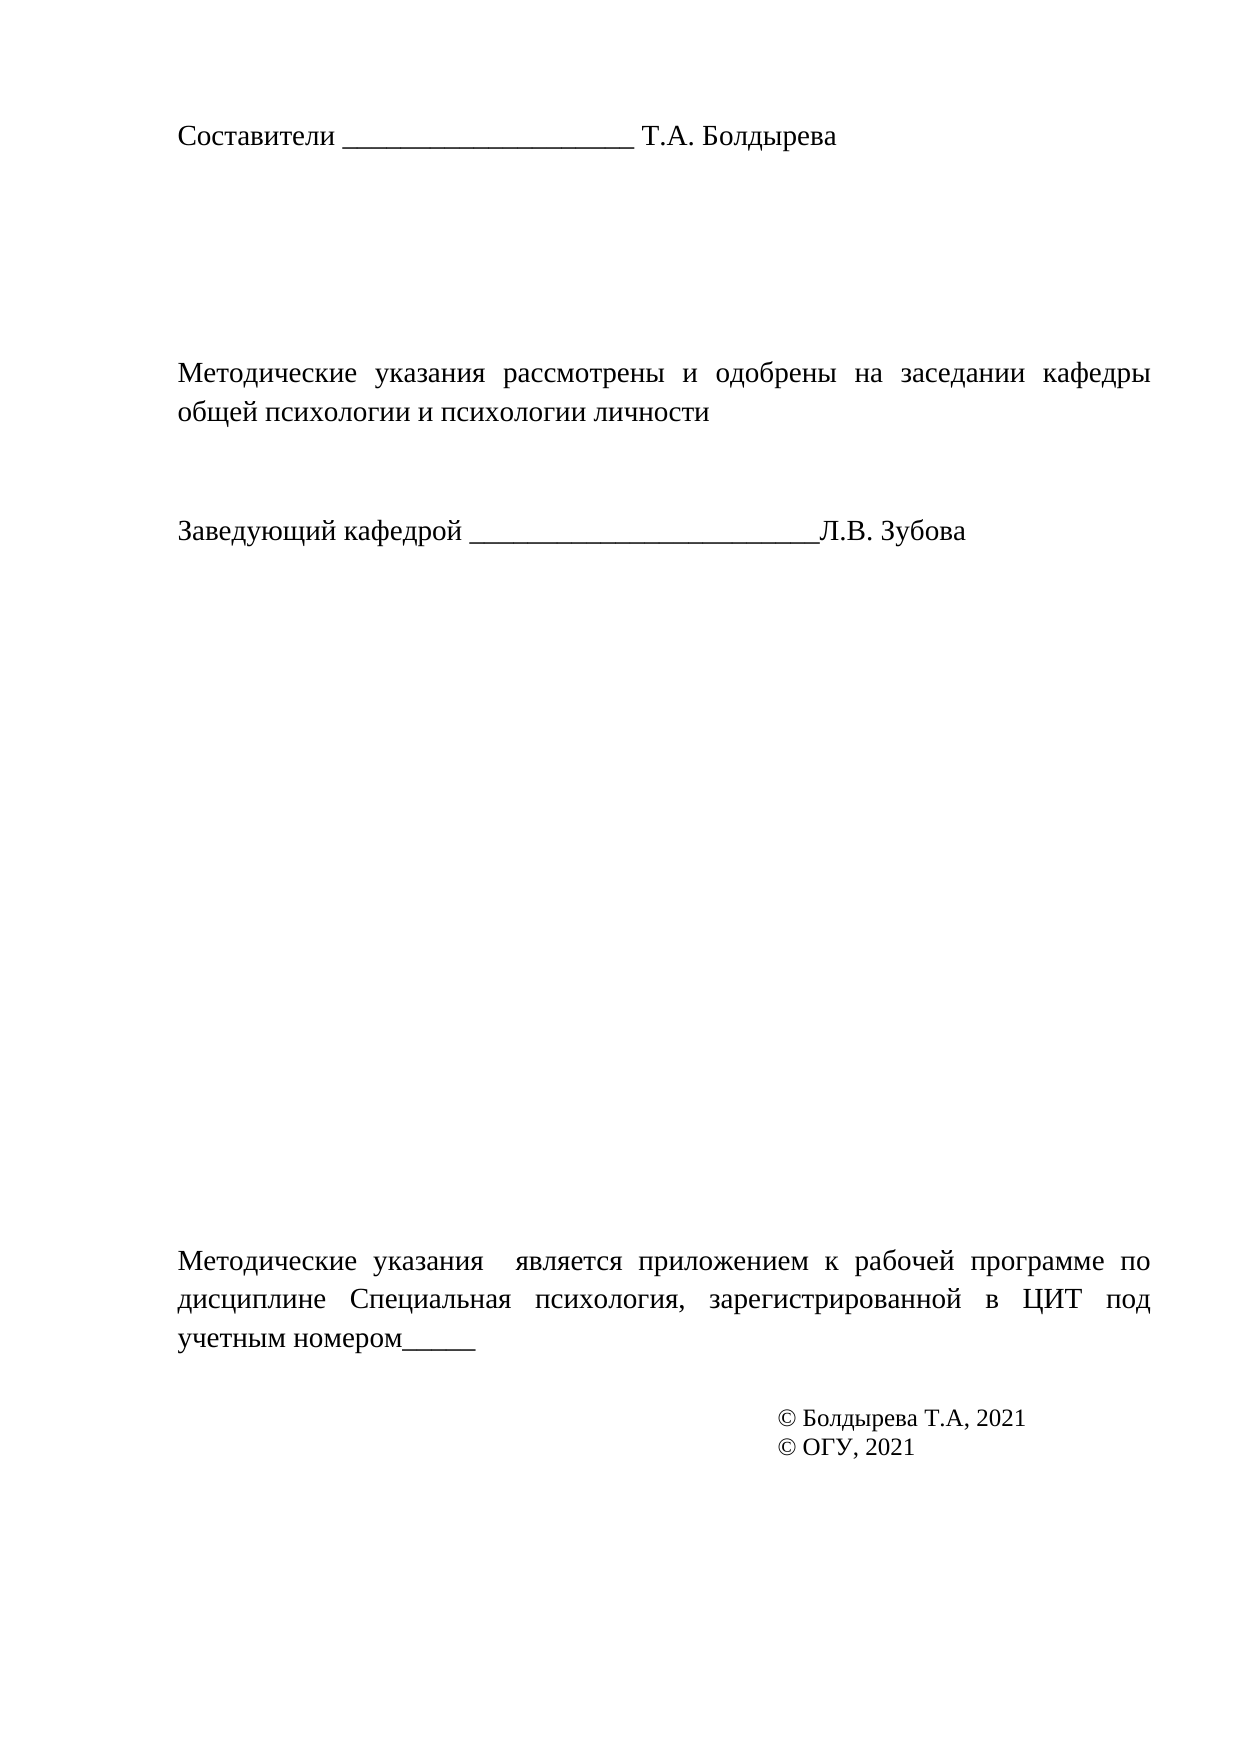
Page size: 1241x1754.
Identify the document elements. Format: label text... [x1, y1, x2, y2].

text Составители ____________________ Т.А. Болдырева [177, 118, 1152, 152]
text Заведующий кафедрой ________________________Л.В. Зубова [177, 513, 1152, 546]
text Методические указания является приложением к рабочей программе по дисциплине Специальная психология, зарегистрированной в ЦИТ под учетным номером_____ [177, 1243, 1152, 1354]
table_cell © ОГУ, 2021 [766, 1432, 1133, 1461]
text Методические указания рассмотрены и одобрены на заседании кафедры общей психологии и психологии личности [177, 356, 1152, 428]
table_header © Болдырева Т.А, 2021 [766, 1404, 1133, 1432]
